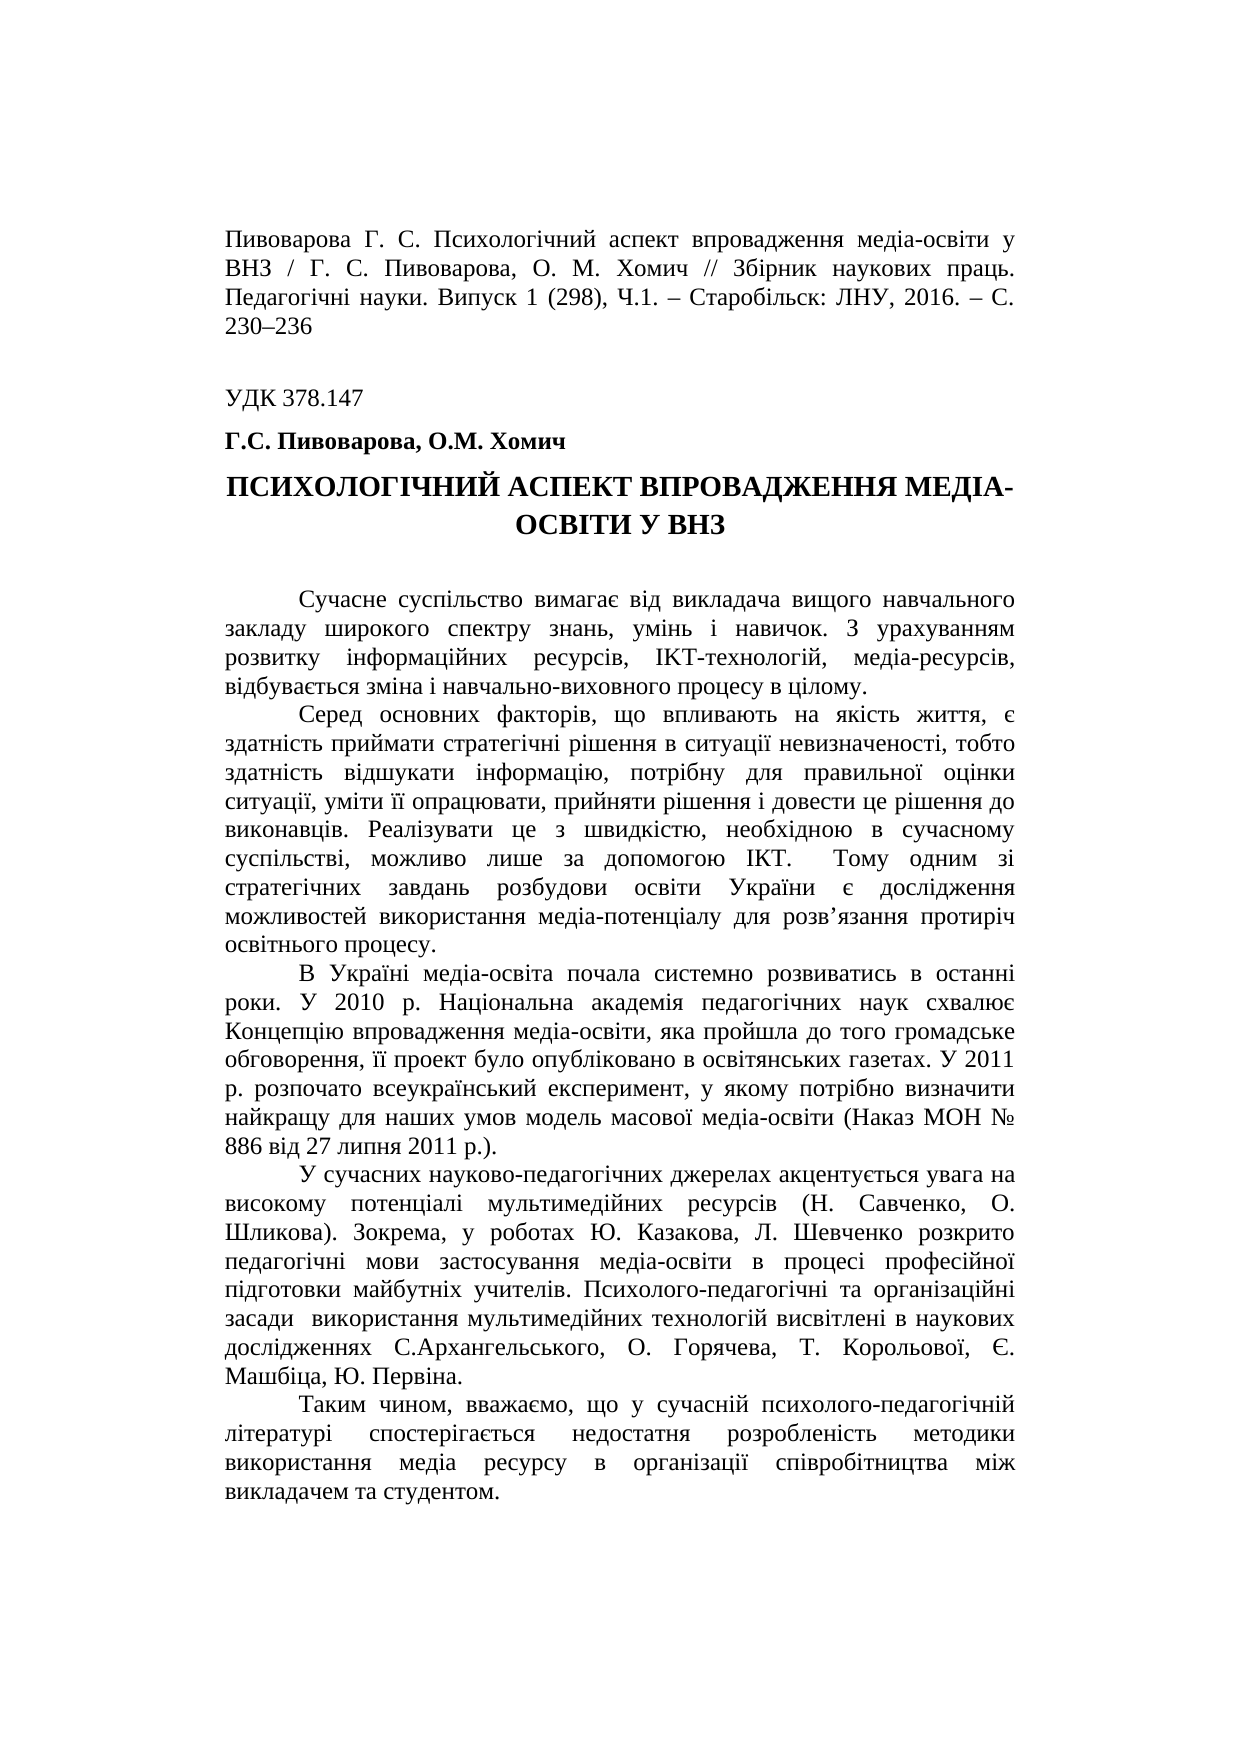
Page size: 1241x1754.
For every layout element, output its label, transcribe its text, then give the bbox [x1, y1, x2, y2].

text У сучасних науково-педагогічних джерелах акцентується увага на високому потенціалі мультимедійних ресурсів (Н. Савченко, О. Шликова). Зокрема, у роботах Ю. Казакова, Л. Шевченко розкрито педагогічні мови застосування медіа-освіти в процесі професійної підготовки майбутніх учителів. Психолого-педагогічні та організаційні засади використання мультимедійних технологій висвітлені в наукових дослідженнях С.Архангельського, О. Горячева, Т. Корольової, Є. Машбіца, Ю. Первіна. [224, 1159, 1016, 1389]
text Пивоварова Г. С. Психологічний аспект впровадження медіа-освіти у ВНЗ / Г. С. Пивоварова, О. М. Хомич // Збірник наукових праць. Педагогічні науки. Випуск 1 (298), Ч.1. – Старобільск: ЛНУ, 2016. – С. 230–236 [224, 224, 1016, 339]
text Серед основних факторів, що впливають на якість життя, є здатність приймати стратегічні рішення в ситуації невизначеності, тобто здатність відшукати інформацію, потрібну для правильної оцінки ситуації, уміти її опрацювати, прийняти рішення і довести це рішення до виконавців. Реалізувати це з швидкістю, необхідною в сучасному суспільстві, можливо лише за допомогою ІКТ. Тому одним зі стратегічних завдань розбудови освіти України є дослідження можливостей використання медіа-потенціалу для розв’язання протиріч освітнього процесу. [224, 699, 1016, 958]
text Г.С. Пивоварова, О.М. Хомич [224, 426, 1016, 454]
text УДК 378.147 [224, 383, 1016, 411]
text Таким чином, вважаємо, що у сучасній психолого-педагогічній літературі спостерігається недостатня розробленість методики використання медіа ресурсу в організації співробітництва між викладачем та студентом. [224, 1389, 1016, 1504]
text Сучасне суспільство вимагає від викладача вищого навчального закладу широкого спектру знань, умінь і навичок. З урахуванням розвитку інформаційних ресурсів, IKТ-технологій, медіа-ресурсів, відбувається зміна і навчально-виховного процесу в цілому. [224, 584, 1016, 699]
text В Україні медіа-освіта почала системно розвиватись в останні роки. У 2010 р. Національна академія педагогічних наук схвалює Концепцію впровадження медіа-освіти, яка пройшла до того громадське обговорення, її проект було опубліковано в освітянських газетах. У 2011 р. розпочато всеукраїнський експеримент, у якому потрібно визначити найкращу для наших умов модель масової медіа-освіти (Наказ МОН № 886 від 27 липня 2011 р.). [224, 958, 1016, 1159]
text ПСИХОЛОГІЧНИЙ АСПЕКТ ВПРОВАДЖЕННЯ МЕДІА-ОСВІТИ У ВНЗ [224, 469, 1016, 541]
